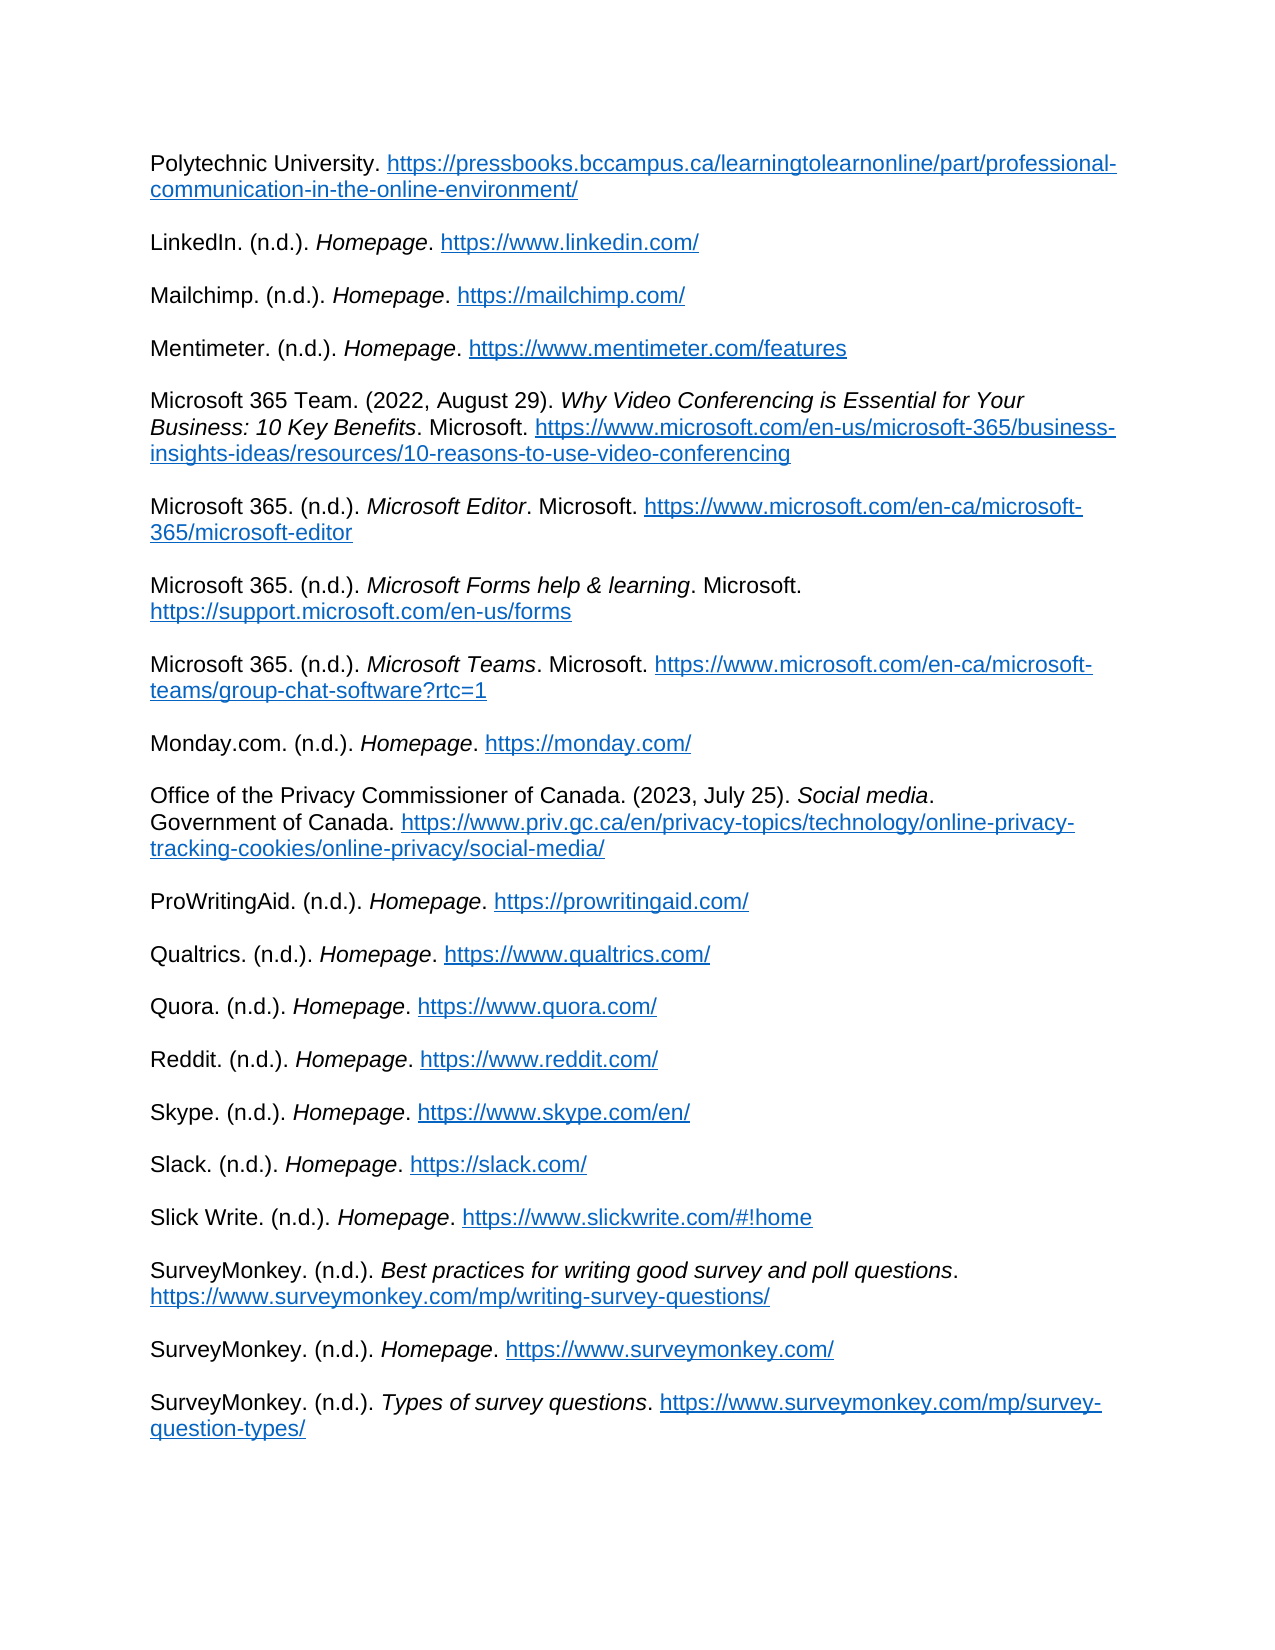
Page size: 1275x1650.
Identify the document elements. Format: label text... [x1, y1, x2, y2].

text ProWritingAid. (n.d.). Homepage. https://prowritingaid.com/ [150, 888, 1125, 914]
text Microsoft 365. (n.d.). Microsoft Forms help & learning. Microsoft. https://support.microsoft.com/en-us/forms [150, 572, 1125, 624]
text Mailchimp. (n.d.). Homepage. https://mailchimp.com/ [150, 282, 1125, 308]
text Microsoft 365. (n.d.). Microsoft Teams. Microsoft. https://www.microsoft.com/en-ca/microsoft-teams/group-chat-software?rtc=1 [150, 651, 1125, 703]
text SurveyMonkey. (n.d.). Types of survey questions. https://www.surveymonkey.com/mp/survey-question-types/ [150, 1389, 1125, 1441]
text Skype. (n.d.). Homepage. https://www.skype.com/en/ [150, 1099, 1125, 1125]
text SurveyMonkey. (n.d.). Best practices for writing good survey and poll questions. https://www.surveymonkey.com/mp/writing-survey-questions/ [150, 1257, 1125, 1309]
text Government of Canada. https://www.priv.gc.ca/en/privacy-topics/technology/online-privacy-tracking-cookies/online-privacy/social-media/ [150, 809, 1125, 862]
text LinkedIn. (n.d.). Homepage. https://www.linkedin.com/ [150, 229, 1125, 255]
text Slick Write. (n.d.). Homepage. https://www.slickwrite.com/#!home [150, 1204, 1125, 1231]
text Mentimeter. (n.d.). Homepage. https://www.mentimeter.com/features [150, 334, 1125, 361]
text Microsoft 365. (n.d.). Microsoft Editor. Microsoft. https://www.microsoft.com/en-ca/microsoft-365/microsoft-editor [150, 493, 1125, 545]
text Reddit. (n.d.). Homepage. https://www.reddit.com/ [150, 1046, 1125, 1072]
text Slack. (n.d.). Homepage. https://slack.com/ [150, 1151, 1125, 1178]
text Qualtrics. (n.d.). Homepage. https://www.qualtrics.com/ [150, 941, 1125, 967]
text Microsoft 365 Team. (2022, August 29). Why Video Conferencing is Essential for Your Business: 10 Key Benefits. Microsoft. https://www.microsoft.com/en-us/microsoft-365/business-insights-ideas/resources/10-reasons-to-use-video-conferencing [150, 387, 1125, 466]
text Quora. (n.d.). Homepage. https://www.quora.com/ [150, 993, 1125, 1020]
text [150, 150, 1125, 203]
text SurveyMonkey. (n.d.). Homepage. https://www.surveymonkey.com/ [150, 1336, 1125, 1362]
text Office of the Privacy Commissioner of Canada. (2023, July 25). Social media. [150, 782, 1125, 809]
text Monday.com. (n.d.). Homepage. https://monday.com/ [150, 730, 1125, 756]
